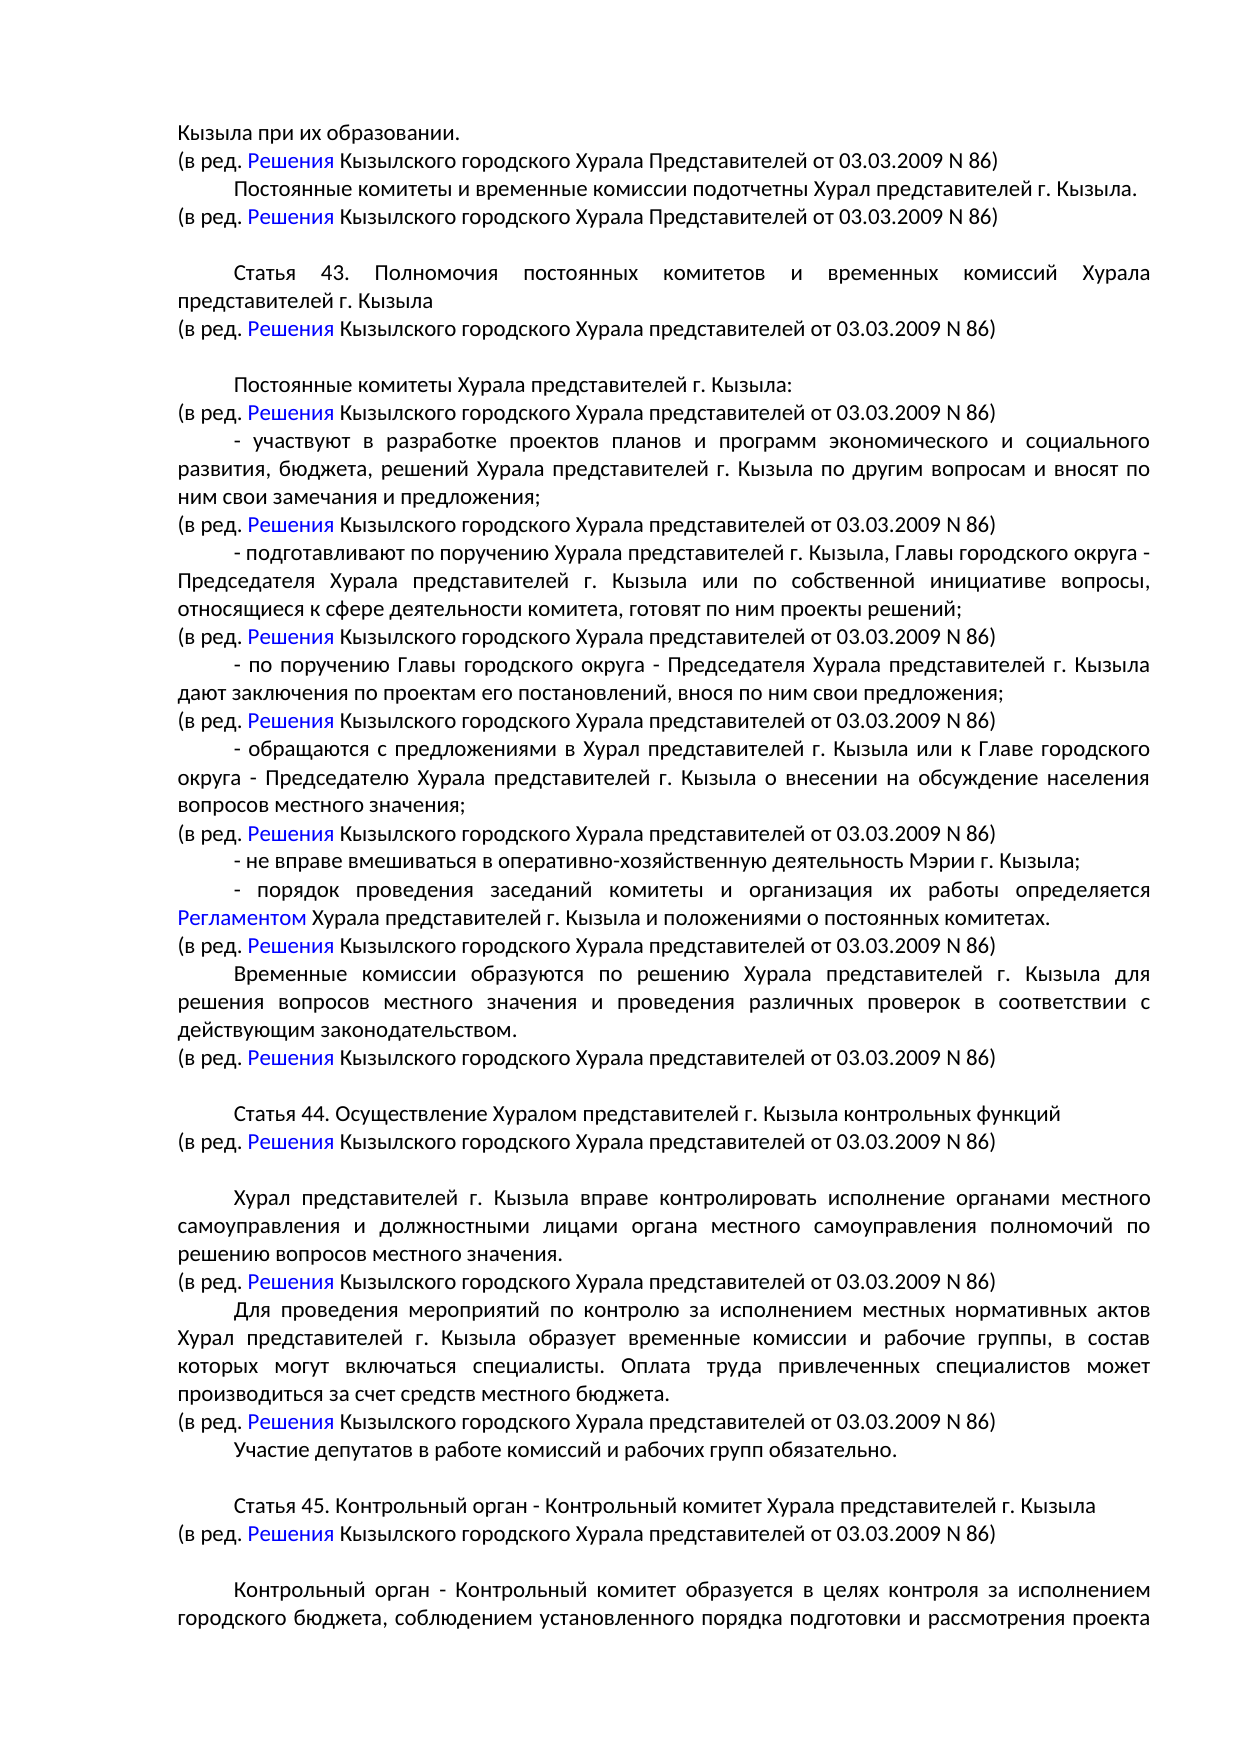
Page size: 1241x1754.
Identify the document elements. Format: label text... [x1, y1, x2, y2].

text (в ред. Решения Кызылского городского Хурала представителей от 03.03.2009 N 86) [177, 707, 1152, 734]
text (в ред. Решения Кызылского городского Хурала представителей от 03.03.2009 N 86) [177, 622, 1152, 651]
text Статья 44. Осуществление Хуралом представителей г. Кызыла контрольных функций [177, 1099, 1152, 1127]
text Участие депутатов в работе комиссий и рабочих групп обязательно. [177, 1435, 1152, 1463]
text Статья 45. Контрольный орган - Контрольный комитет Хурала представителей г. Кызыла [177, 1491, 1152, 1519]
text - участвуют в разработке проектов планов и программ экономического и социального развития, бюджета, решений Хурала представителей г. Кызыла по другим вопросам и вносят по ним свои замечания и предложения; [177, 426, 1152, 510]
text (в ред. Решения Кызылского городского Хурала представителей от 03.03.2009 N 86) [177, 510, 1152, 538]
text (в ред. Решения Кызылского городского Хурала Представителей от 03.03.2009 N 86) [177, 146, 1152, 174]
text (в ред. Решения Кызылского городского Хурала представителей от 03.03.2009 N 86) [177, 1407, 1152, 1435]
text (в ред. Решения Кызылского городского Хурала представителей от 03.03.2009 N 86) [177, 1519, 1152, 1547]
text - порядок проведения заседаний комитеты и организация их работы определяется Регламентом Хурала представителей г. Кызыла и положениями о постоянных комитетах. [177, 875, 1152, 931]
text Хурал представителей г. Кызыла вправе контролировать исполнение органами местного самоуправления и должностными лицами органа местного самоуправления полномочий по решению вопросов местного значения. [177, 1183, 1152, 1267]
text (в ред. Решения Кызылского городского Хурала представителей от 03.03.2009 N 86) [177, 1043, 1152, 1071]
text (в ред. Решения Кызылского городского Хурала Представителей от 03.03.2009 N 86) [177, 202, 1152, 230]
text Статья 43. Полномочия постоянных комитетов и временных комиссий Хурала представителей г. Кызыла [177, 258, 1152, 314]
text - не вправе вмешиваться в оперативно-хозяйственную деятельность Мэрии г. Кызыла; [177, 847, 1152, 875]
text Постоянные комитеты Хурала представителей г. Кызыла: [177, 370, 1152, 398]
text Для проведения мероприятий по контролю за исполнением местных нормативных актов Хурал представителей г. Кызыла образует временные комиссии и рабочие группы, в состав которых могут включаться специалисты. Оплата труда привлеченных специалистов может производиться за счет средств местного бюджета. [177, 1295, 1152, 1407]
text Постоянные комитеты и временные комиссии подотчетны Хурал представителей г. Кызыла. [177, 174, 1152, 202]
text (в ред. Решения Кызылского городского Хурала представителей от 03.03.2009 N 86) [177, 398, 1152, 426]
text - подготавливают по поручению Хурала представителей г. Кызыла, Главы городского округа - Председателя Хурала представителей г. Кызыла или по собственной инициативе вопросы, относящиеся к сфере деятельности комитета, готовят по ним проекты решений; [177, 538, 1152, 622]
text - по поручению Главы городского округа - Председателя Хурала представителей г. Кызыла дают заключения по проектам его постановлений, внося по ним свои предложения; [177, 651, 1152, 707]
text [177, 1575, 1152, 1631]
text (в ред. Решения Кызылского городского Хурала представителей от 03.03.2009 N 86) [177, 931, 1152, 959]
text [177, 118, 1152, 146]
text - обращаются с предложениями в Хурал представителей г. Кызыла или к Главе городского округа - Председателю Хурала представителей г. Кызыла о внесении на обсуждение населения вопросов местного значения; [177, 734, 1152, 819]
text Временные комиссии образуются по решению Хурала представителей г. Кызыла для решения вопросов местного значения и проведения различных проверок в соответствии с действующим законодательством. [177, 959, 1152, 1043]
text (в ред. Решения Кызылского городского Хурала представителей от 03.03.2009 N 86) [177, 819, 1152, 847]
text (в ред. Решения Кызылского городского Хурала представителей от 03.03.2009 N 86) [177, 314, 1152, 342]
text (в ред. Решения Кызылского городского Хурала представителей от 03.03.2009 N 86) [177, 1267, 1152, 1295]
text (в ред. Решения Кызылского городского Хурала представителей от 03.03.2009 N 86) [177, 1127, 1152, 1155]
